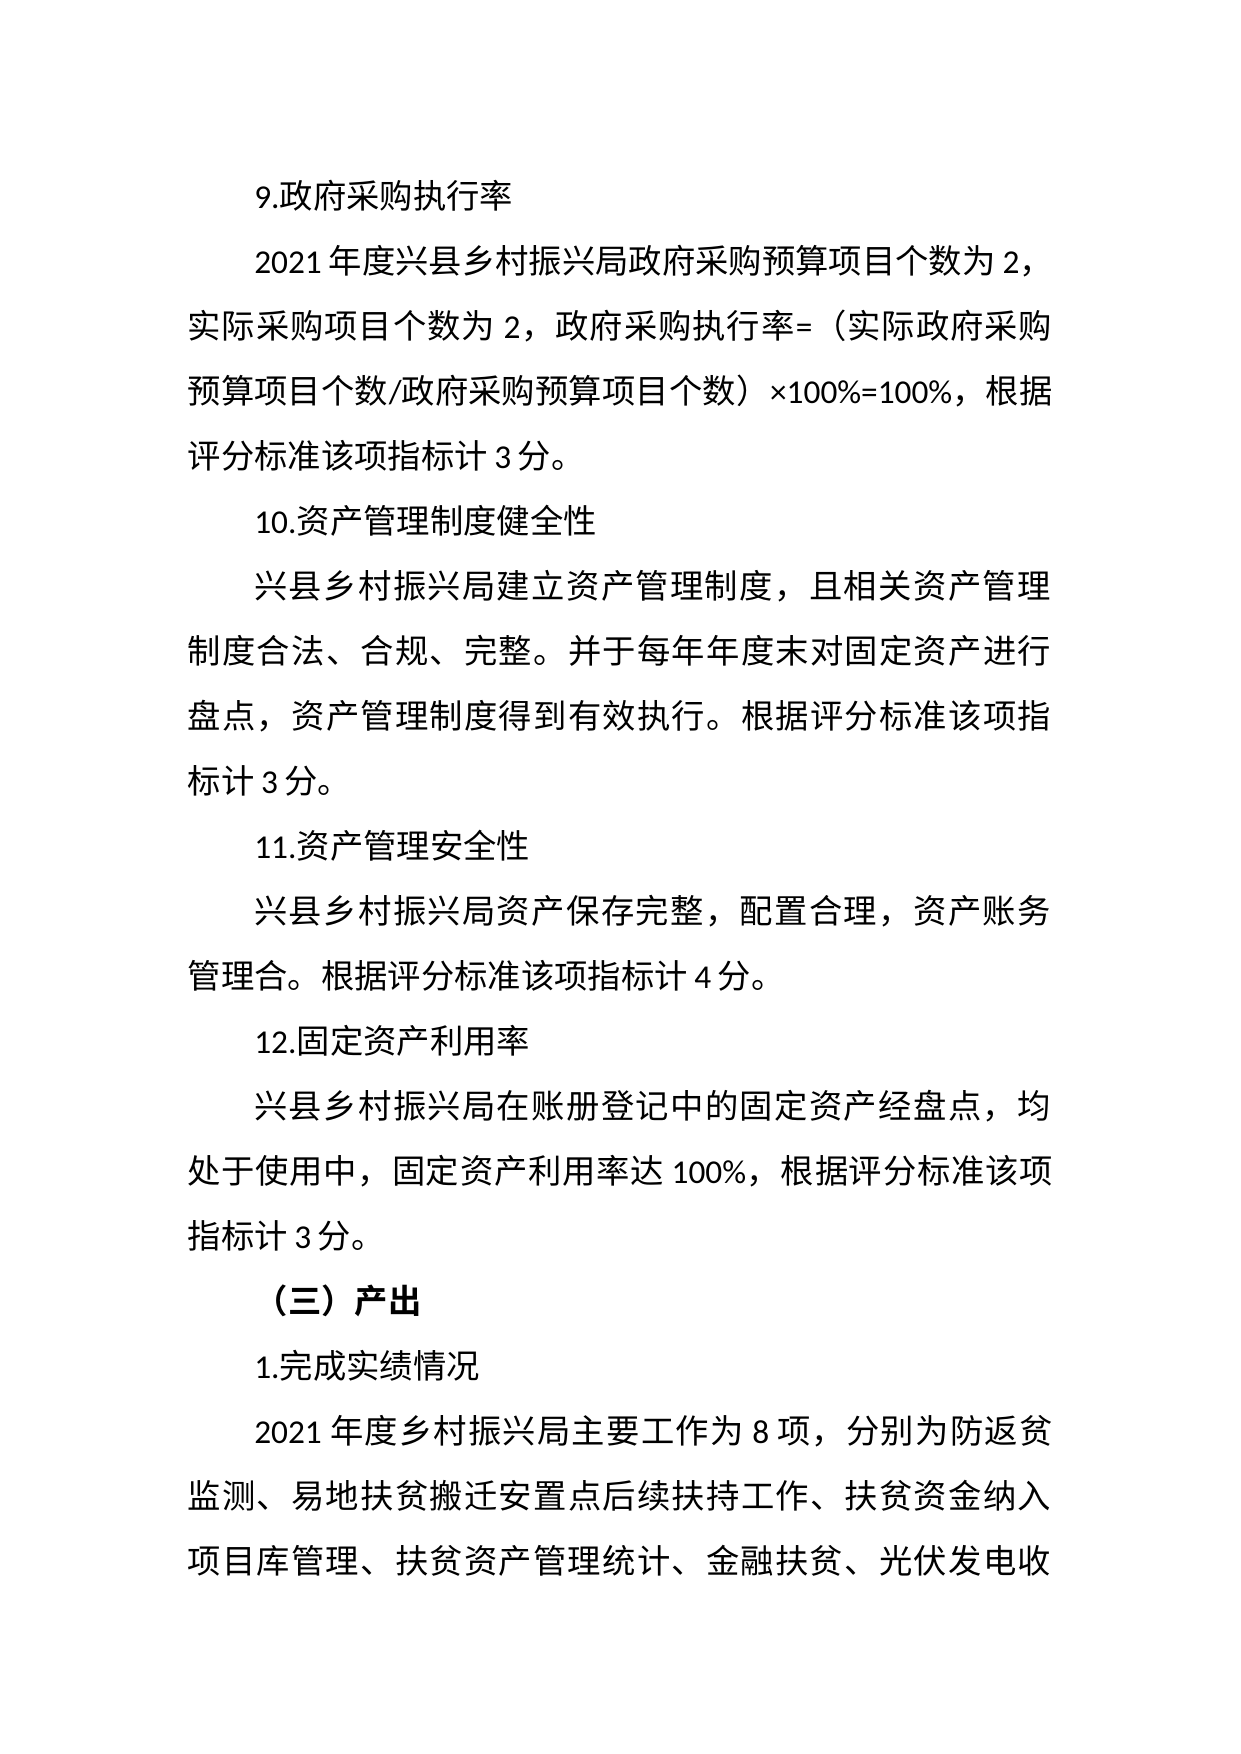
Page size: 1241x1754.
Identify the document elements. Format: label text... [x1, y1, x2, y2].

list 9.政府采购执行率 [187, 162, 1053, 227]
list 2021年度兴县乡村振兴局政府采购预算项目个数为2，实际采购项目个数为2，政府采购执行率=（实际政府采购预算项目个数/政府采购预算项目个数）×100%=100%，根据评分标准该项指标计3分。 [187, 227, 1053, 487]
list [187, 1397, 1053, 1592]
list 兴县乡村振兴局资产保存完整，配置合理，资产账务管理合。根据评分标准该项指标计4分。 [187, 877, 1053, 1007]
list （三）产出 [187, 1267, 1053, 1332]
list 10.资产管理制度健全性 [187, 487, 1053, 552]
list 1.完成实绩情况 [187, 1332, 1053, 1397]
list 11.资产管理安全性 [187, 812, 1053, 877]
list 兴县乡村振兴局在账册登记中的固定资产经盘点，均处于使用中，固定资产利用率达100%，根据评分标准该项指标计3分。 [187, 1072, 1053, 1267]
list 12.固定资产利用率 [187, 1007, 1053, 1072]
list 兴县乡村振兴局建立资产管理制度，且相关资产管理制度合法、合规、完整。并于每年年度末对固定资产进行盘点，资产管理制度得到有效执行。根据评分标准该项指标计3分。 [187, 552, 1053, 812]
